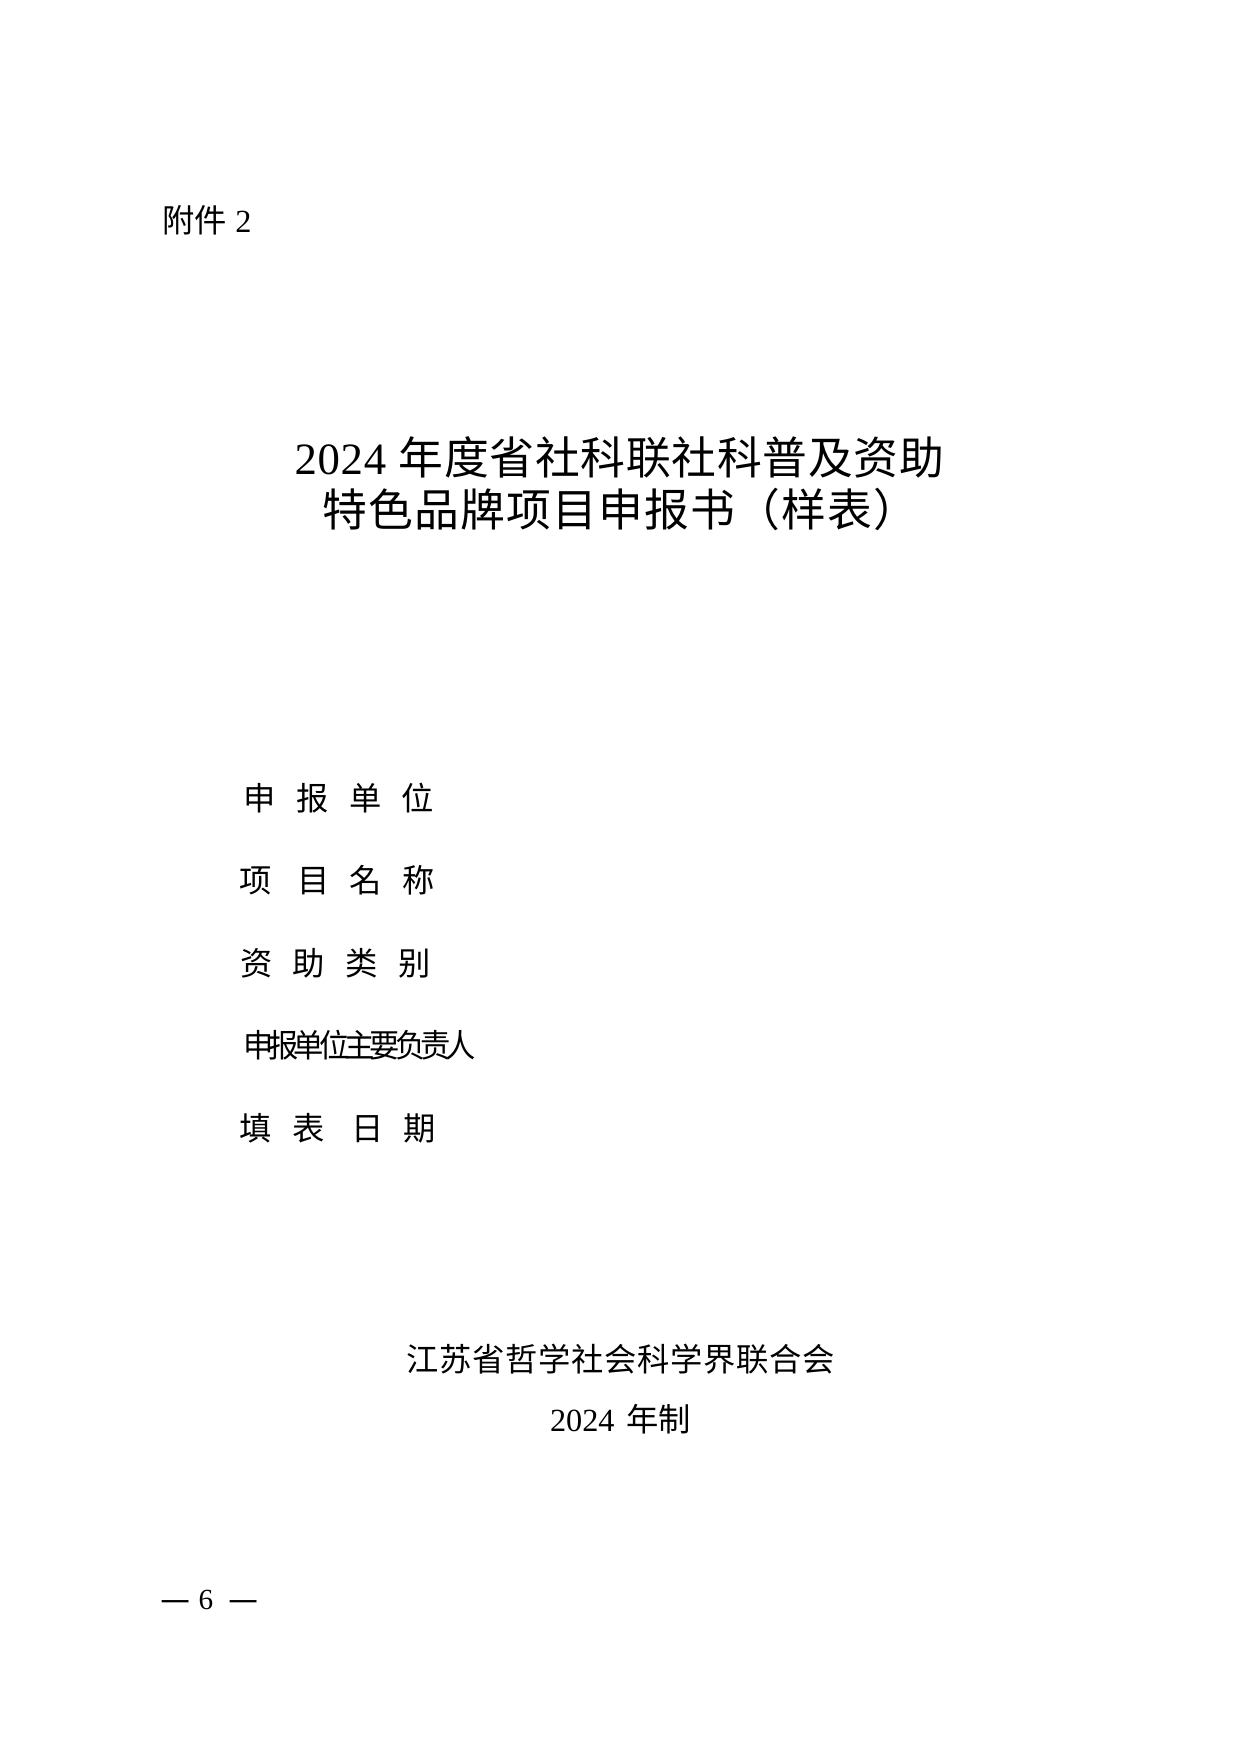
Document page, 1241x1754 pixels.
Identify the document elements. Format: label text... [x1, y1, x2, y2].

text 资 助 类 别 [241, 942, 1054, 984]
text 附件 2 [163, 199, 1054, 243]
text 申报单位主要负责人 [243, 1025, 1054, 1066]
text 江苏省哲学社会科学界联合会 2024 年制 [406, 1337, 837, 1441]
text 项 目 名 称 [239, 860, 1054, 901]
text 填 表 日 期 [239, 1107, 1054, 1149]
text 2024 年度省社科联社科普及资助 [294, 438, 1054, 484]
text 特色品牌项目申报书（样表） [323, 484, 1054, 536]
text 申 报 单 位 [243, 777, 1054, 819]
